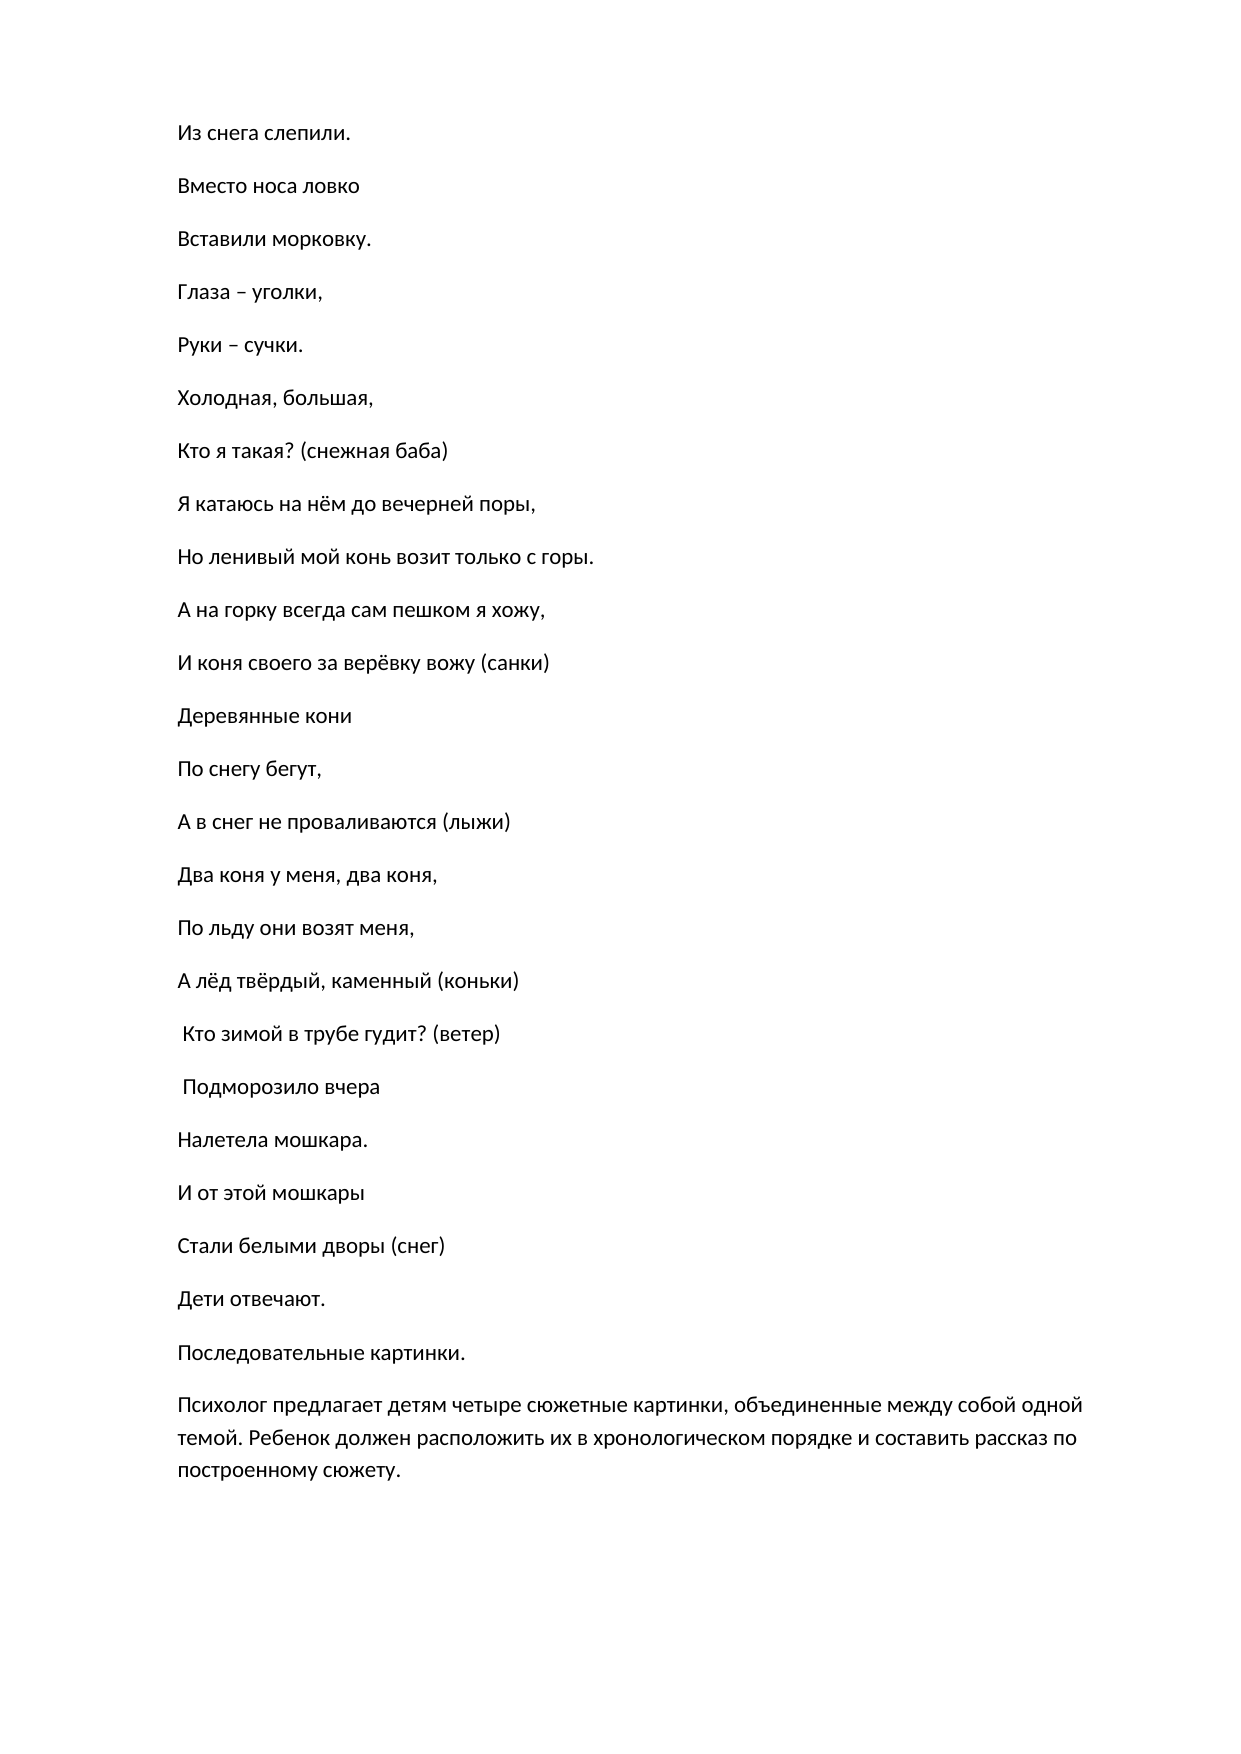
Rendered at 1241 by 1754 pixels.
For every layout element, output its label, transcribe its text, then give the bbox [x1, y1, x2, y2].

text Вместо носа ловко [177, 171, 1152, 199]
text Из снега слепили. [177, 118, 1152, 146]
text Подморозило вчера [177, 1072, 1152, 1101]
text А в снег не проваливаются (лыжи) [177, 807, 1152, 835]
text Последовательные картинки. [177, 1338, 1152, 1366]
text Глаза – уголки, [177, 277, 1152, 305]
text А на горку всегда сам пешком я хожу, [177, 595, 1152, 623]
text Два коня у меня, два коня, [177, 860, 1152, 888]
text Холодная, большая, [177, 383, 1152, 411]
text Деревянные кони [177, 701, 1152, 729]
text Но ленивый мой конь возит только с горы. [177, 542, 1152, 570]
text По льду они возят меня, [177, 913, 1152, 941]
text Дети отвечают. [177, 1284, 1152, 1313]
text И от этой мошкары [177, 1178, 1152, 1207]
text А лёд твёрдый, каменный (коньки) [177, 966, 1152, 994]
text Вставили морковку. [177, 224, 1152, 252]
text Стали белыми дворы (снег) [177, 1232, 1152, 1259]
text Налетела мошкара. [177, 1126, 1152, 1153]
text Я катаюсь на нём до вечерней поры, [177, 489, 1152, 517]
text Кто я такая? (снежная баба) [177, 436, 1152, 464]
text По снегу бегут, [177, 754, 1152, 782]
text И коня своего за верёвку вожу (санки) [177, 648, 1152, 676]
text Руки – сучки. [177, 330, 1152, 358]
text Кто зимой в трубе гудит? (ветер) [177, 1019, 1152, 1047]
text Психолог предлагает детям четыре сюжетные картинки, объединенные между собой одной темой. Ребенок должен расположить их в хронологическом порядке и составить рассказ по построенному сюжету. [177, 1391, 1152, 1483]
